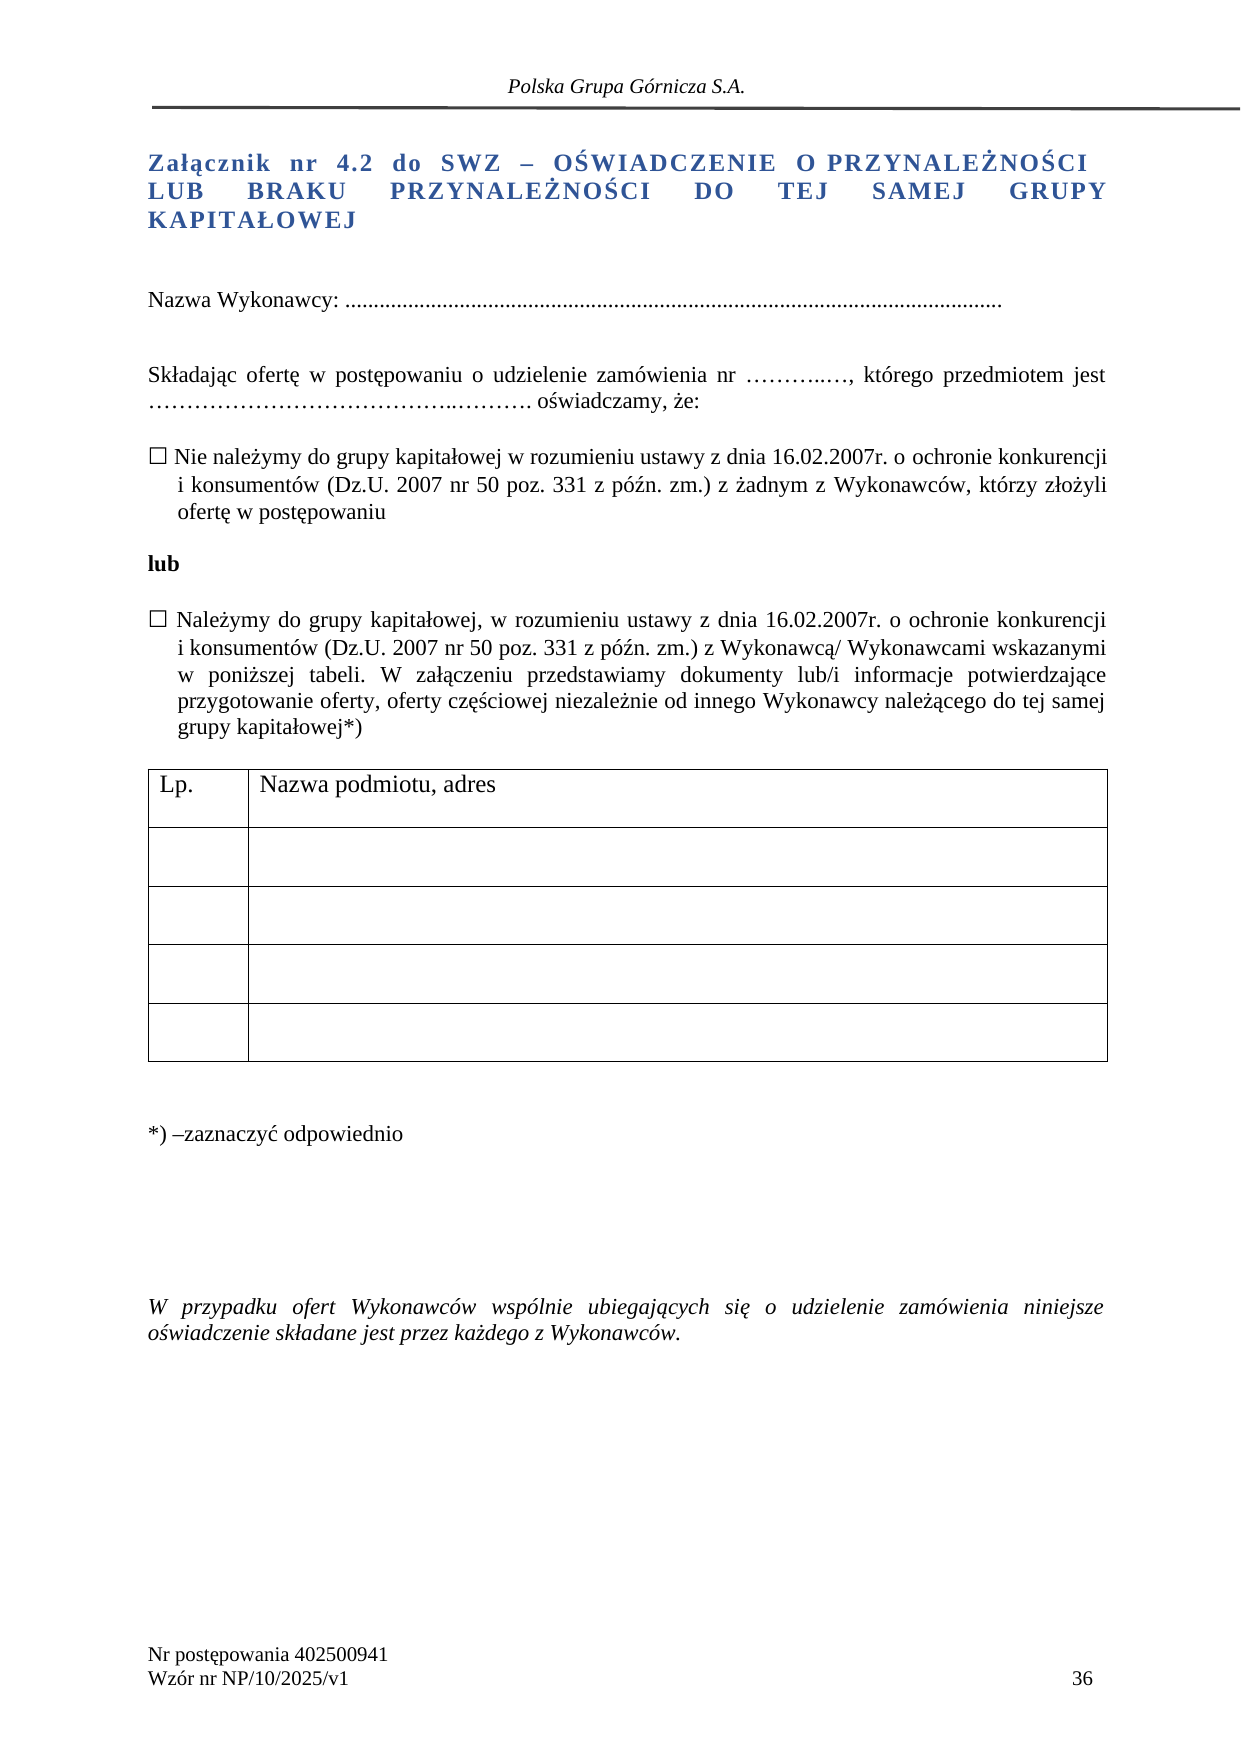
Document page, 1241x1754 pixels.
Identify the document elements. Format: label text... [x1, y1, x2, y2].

table_cell [249, 828, 1107, 886]
table_cell [149, 1004, 248, 1061]
table_cell [249, 1004, 1107, 1061]
text Nazwa Wykonawcy: ................................................................................................................... [148, 287, 1107, 313]
table_cell [249, 945, 1107, 1003]
table_cell [149, 828, 248, 886]
text Składając ofertę w postępowaniu o udzielenie zamówienia nr ………..…, którego przedmiotem jest …………………………………..………. oświadczamy, że: [148, 361, 1107, 414]
text W przypadku ofert Wykonawców wspólnie ubiegających się o udzielenie zamówienia niniejsze oświadczenie składane jest przez każdego z Wykonawców. [148, 1293, 1107, 1346]
table_header Lp. [149, 770, 248, 827]
table_cell [149, 945, 248, 1003]
text Należymy do grupy kapitałowej, w rozumieniu ustawy z dnia 16.02.2007r. o ochronie konkurencji i konsumentów (Dz.U. 2007 nr 50 poz. 331 z późn. zm.) z Wykonawcą/ Wykonawcami wskazanymi w poniższej tabeli. W załączeniu przedstawiamy dokumenty lub/i informacje potwierdzające przygotowanie oferty, oferty częściowej niezależnie od innego Wykonawcy należącego do tej samej grupy kapitałowej*) [148, 603, 1107, 740]
text Załącznik nr 4.2 do SWZ – OŚWIADCZENIE O PRZYNALEŻNOŚCI LUB BRAKU PRZYNALEŻNOŚCI DO TEJ SAMEJ GRUPY KAPITAŁOWEJ [148, 148, 1107, 234]
text Nie należymy do grupy kapitałowej w rozumieniu ustawy z dnia 16.02.2007r. o ochronie konkurencji i konsumentów (Dz.U. 2007 nr 50 poz. 331 z późn. zm.) z żadnym z Wykonawców, którzy złożyli ofertę w postępowaniu [148, 440, 1107, 524]
text *) –zaznaczyć odpowiednio [148, 1120, 1107, 1146]
table_cell [249, 887, 1107, 944]
table_cell [149, 887, 248, 944]
text lub [148, 550, 1107, 577]
table_header Nazwa podmiotu, adres [249, 770, 1107, 827]
